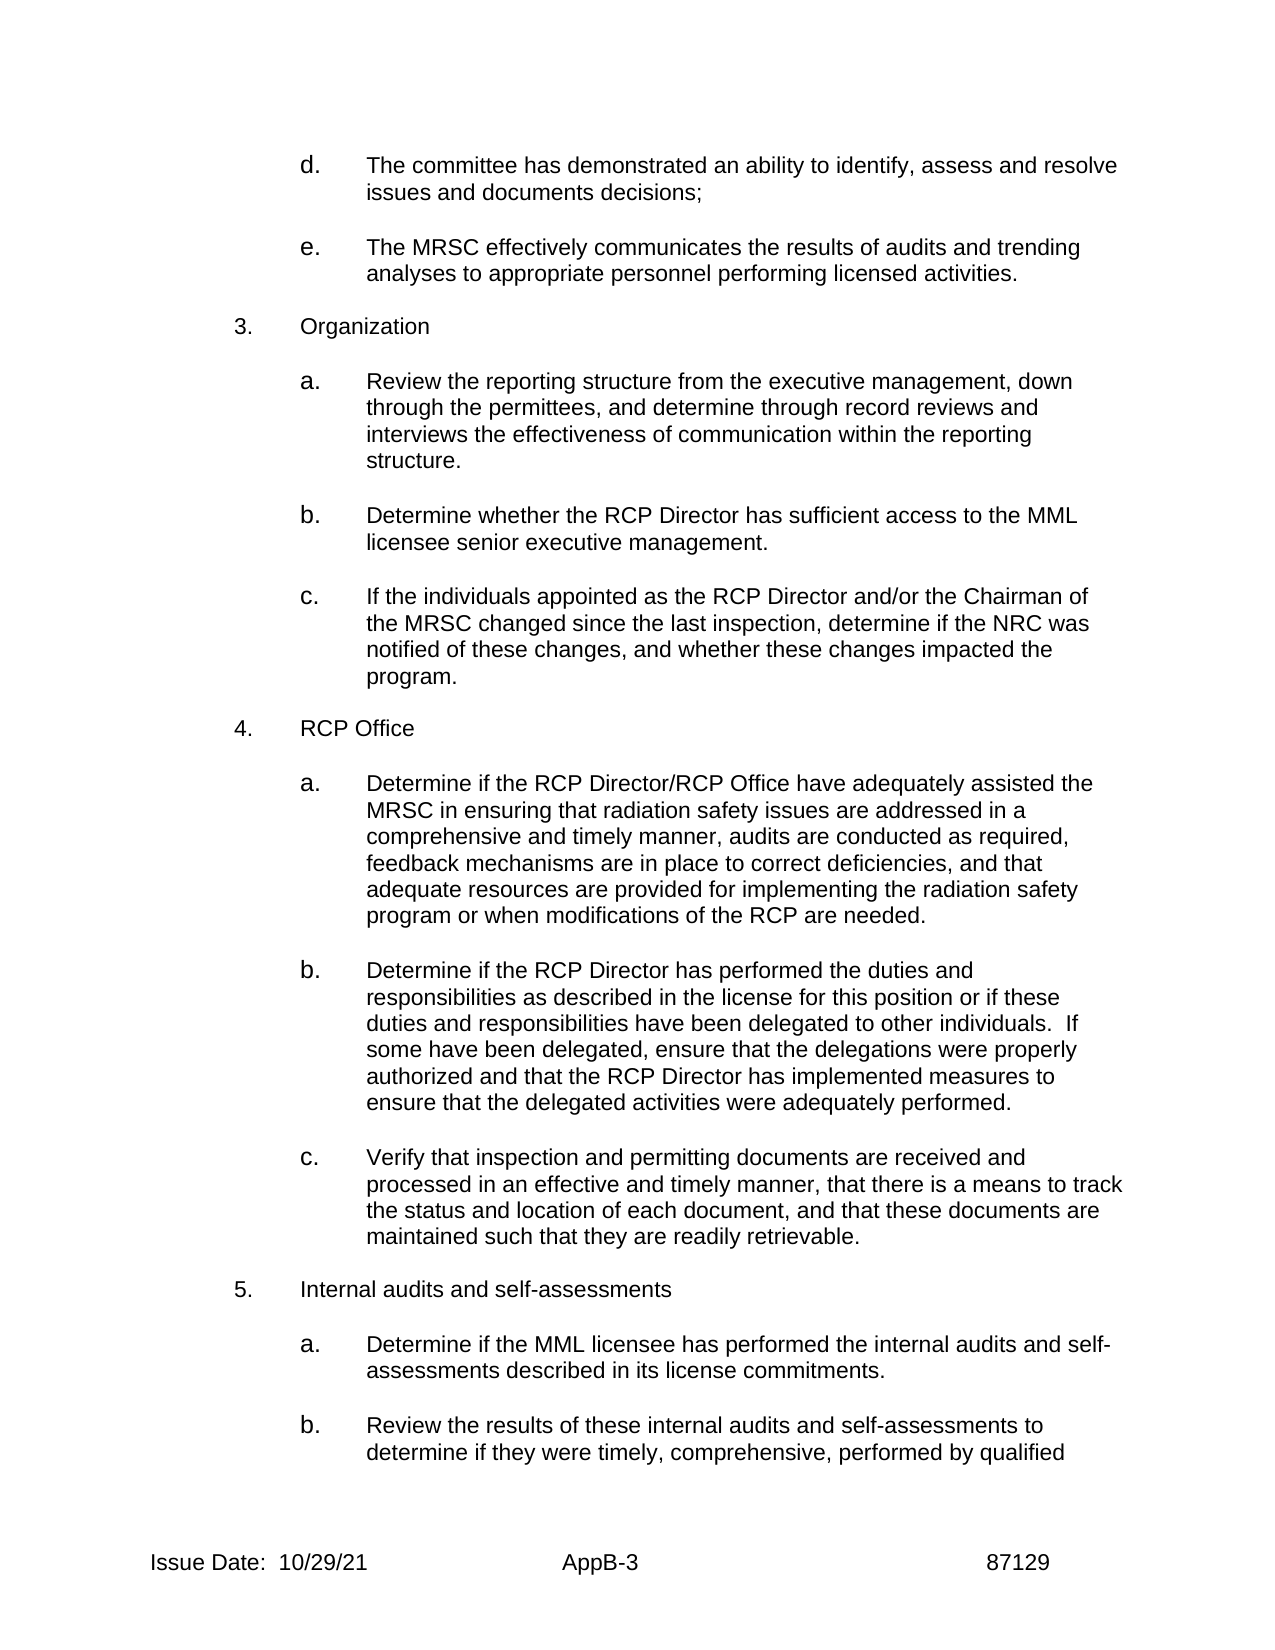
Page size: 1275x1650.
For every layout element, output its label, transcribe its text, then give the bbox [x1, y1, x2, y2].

list Review the reporting structure from the executive management, down through the permittees, and determine through record reviews and interviews the effectiveness of communication within the reporting structure. [300, 366, 1125, 473]
list Organization [234, 313, 1125, 339]
list The committee has demonstrated an ability to identify, assess and resolve issues and documents decisions; [300, 150, 1125, 205]
list RCP Office [234, 715, 1125, 742]
list The MRSC effectively communicates the results of audits and trending analyses to appropriate personnel performing licensed activities. [300, 231, 1125, 287]
list Determine if the RCP Director/RCP Office have adequately assisted the MRSC in ensuring that radiation safety issues are addressed in a comprehensive and timely manner, audits are conducted as required, feedback mechanisms are in place to correct deficiencies, and that adequate resources are provided for implementing the radiation safety program or when modifications of the RCP are needed. [300, 768, 1125, 929]
list Internal audits and self-assessments [234, 1276, 1125, 1302]
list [300, 1410, 1125, 1465]
list Determine if the RCP Director has performed the duties and responsibilities as described in the license for this position or if these duties and responsibilities have been delegated to other individuals. If some have been delegated, ensure that the delegations were properly authorized and that the RCP Director has implemented measures to ensure that the delegated activities were adequately performed. [300, 955, 1125, 1116]
list Determine if the MML licensee has performed the internal audits and self-assessments described in its license commitments. [300, 1329, 1125, 1384]
list If the individuals appointed as the RCP Director and/or the Chairman of the MRSC changed since the last inspection, determine if the NRC was notified of these changes, and whether these changes impacted the program. [300, 581, 1125, 689]
list Determine whether the RCP Director has sufficient access to the MML licensee senior executive management. [300, 500, 1125, 555]
list Verify that inspection and permitting documents are received and processed in an effective and timely manner, that there is a means to track the status and location of each document, and that these documents are maintained such that they are readily retrievable. [300, 1142, 1125, 1250]
